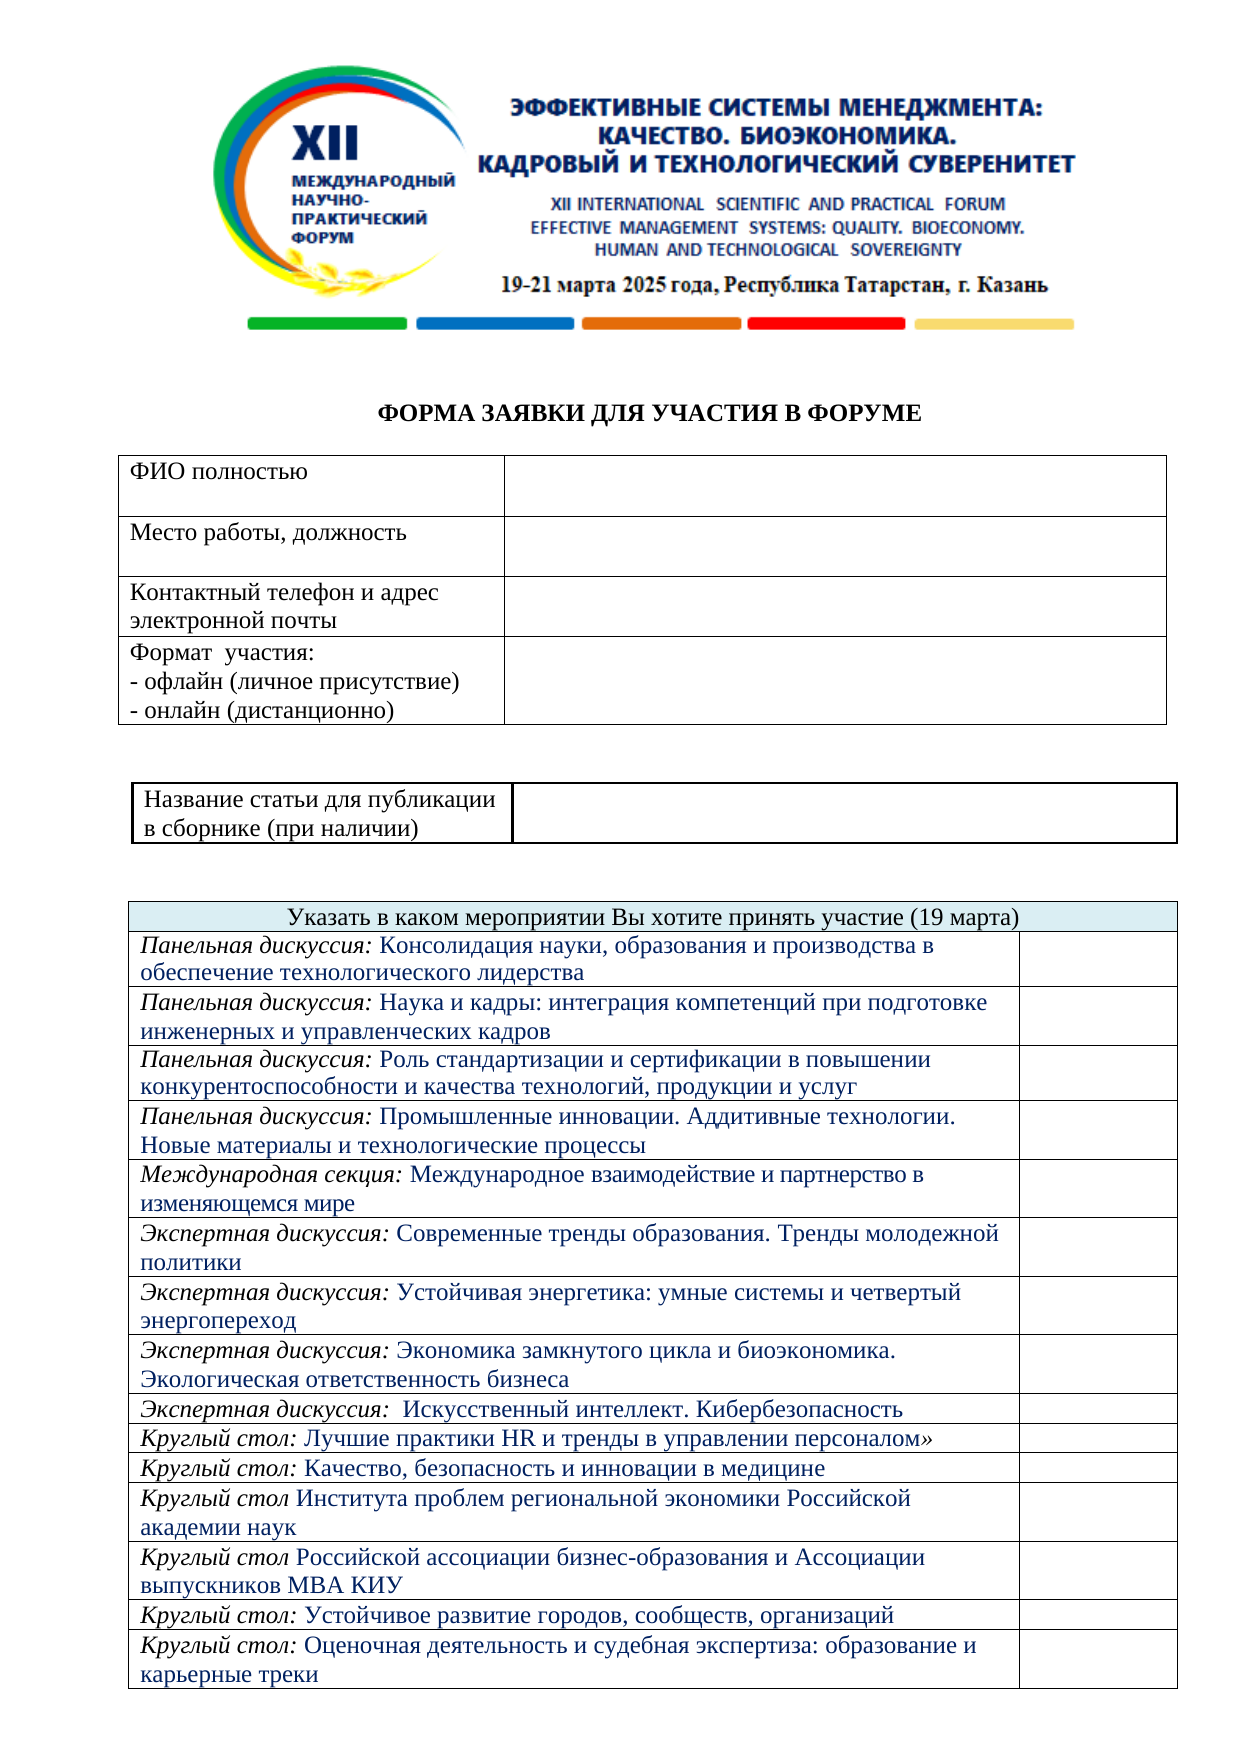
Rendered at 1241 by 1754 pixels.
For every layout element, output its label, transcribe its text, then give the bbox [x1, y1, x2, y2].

table_cell [1020, 1277, 1177, 1334]
table_cell Круглый стол: Оценочная деятельность и судебная экспертиза: образование и карьерные треки [129, 1630, 1019, 1687]
table_cell Формат участия: - офлайн (личное присутствие) - онлайн (дистанционно) [119, 637, 504, 723]
table_cell [1020, 1542, 1177, 1599]
table_cell [505, 637, 1166, 723]
table_cell [1020, 1630, 1177, 1687]
table_cell Панельная дискуссия: Роль стандартизации и сертификации в повышении конкурентоспособности и качества технологий, продукции и услуг [129, 1046, 1019, 1100]
table_cell Круглый стол: Качество, безопасность и инновации в медицине [129, 1453, 1019, 1482]
picture [198, 59, 1087, 341]
table_cell Панельная дискуссия: Промышленные инновации. Аддитивные технологии. Новые материалы и технологические процессы [129, 1101, 1019, 1158]
table_cell [1020, 987, 1177, 1045]
table_cell Экспертная дискуссия: Экономика замкнутого цикла и биоэкономика. Экологическая ответственность бизнеса [129, 1335, 1019, 1393]
table_cell [1020, 1101, 1177, 1158]
table_cell Экспертная дискуссия: Современные тренды образования. Тренды молодежной политики [129, 1218, 1019, 1276]
table_header [505, 456, 1166, 516]
table_cell [1020, 1424, 1177, 1452]
table_cell [1020, 1394, 1177, 1422]
table_header ФИО полностью [119, 456, 504, 516]
table_header Название статьи для публикации в сборнике (при наличии) [134, 784, 511, 842]
table_cell [505, 577, 1166, 636]
table_cell [1020, 1046, 1177, 1100]
table_cell [505, 517, 1166, 576]
table_cell Международная секция: Международное взаимодействие и партнерство в изменяющемся мире [129, 1160, 1019, 1217]
table_cell [1020, 1218, 1177, 1276]
table_cell [1020, 932, 1177, 986]
table_cell [1020, 1160, 1177, 1217]
table_cell Круглый стол Института проблем региональной экономики Российской академии наук [129, 1483, 1019, 1541]
table_cell Круглый стол Российской ассоциации бизнес-образования и Ассоциации выпускников МВА КИУ [129, 1542, 1019, 1599]
table_cell Контактный телефон и адрес электронной почты [119, 577, 504, 636]
table_cell Круглый стол: Лучшие практики HR и тренды в управлении персоналом» [129, 1424, 1019, 1452]
table_cell [1020, 1335, 1177, 1393]
table_cell Круглый стол: Устойчивое развитие городов, сообществ, организаций [129, 1600, 1019, 1629]
table_cell Экспертная дискуссия: Устойчивая энергетика: умные системы и четвертый энергопереход [129, 1277, 1019, 1334]
table_cell Экспертная дискуссия: Искусственный интеллект. Кибербезопасность [129, 1394, 1019, 1422]
table_cell [1020, 1453, 1177, 1482]
text ФОРМА ЗАЯВКИ ДЛЯ УЧАСТИЯ В ФОРУМЕ [118, 398, 1181, 426]
table_cell Панельная дискуссия: Наука и кадры: интеграция компетенций при подготовке инженерных и управленческих кадров [129, 987, 1019, 1045]
table_cell [1020, 1483, 1177, 1541]
table_header Указать в каком мероприятии Вы хотите принять участие (19 марта) [129, 902, 1177, 931]
table_header [514, 784, 1176, 842]
table_cell Место работы, должность [119, 517, 504, 576]
table_cell [1020, 1600, 1177, 1629]
table_cell Панельная дискуссия: Консолидация науки, образования и производства в обеспечение технологического лидерства [129, 932, 1019, 986]
